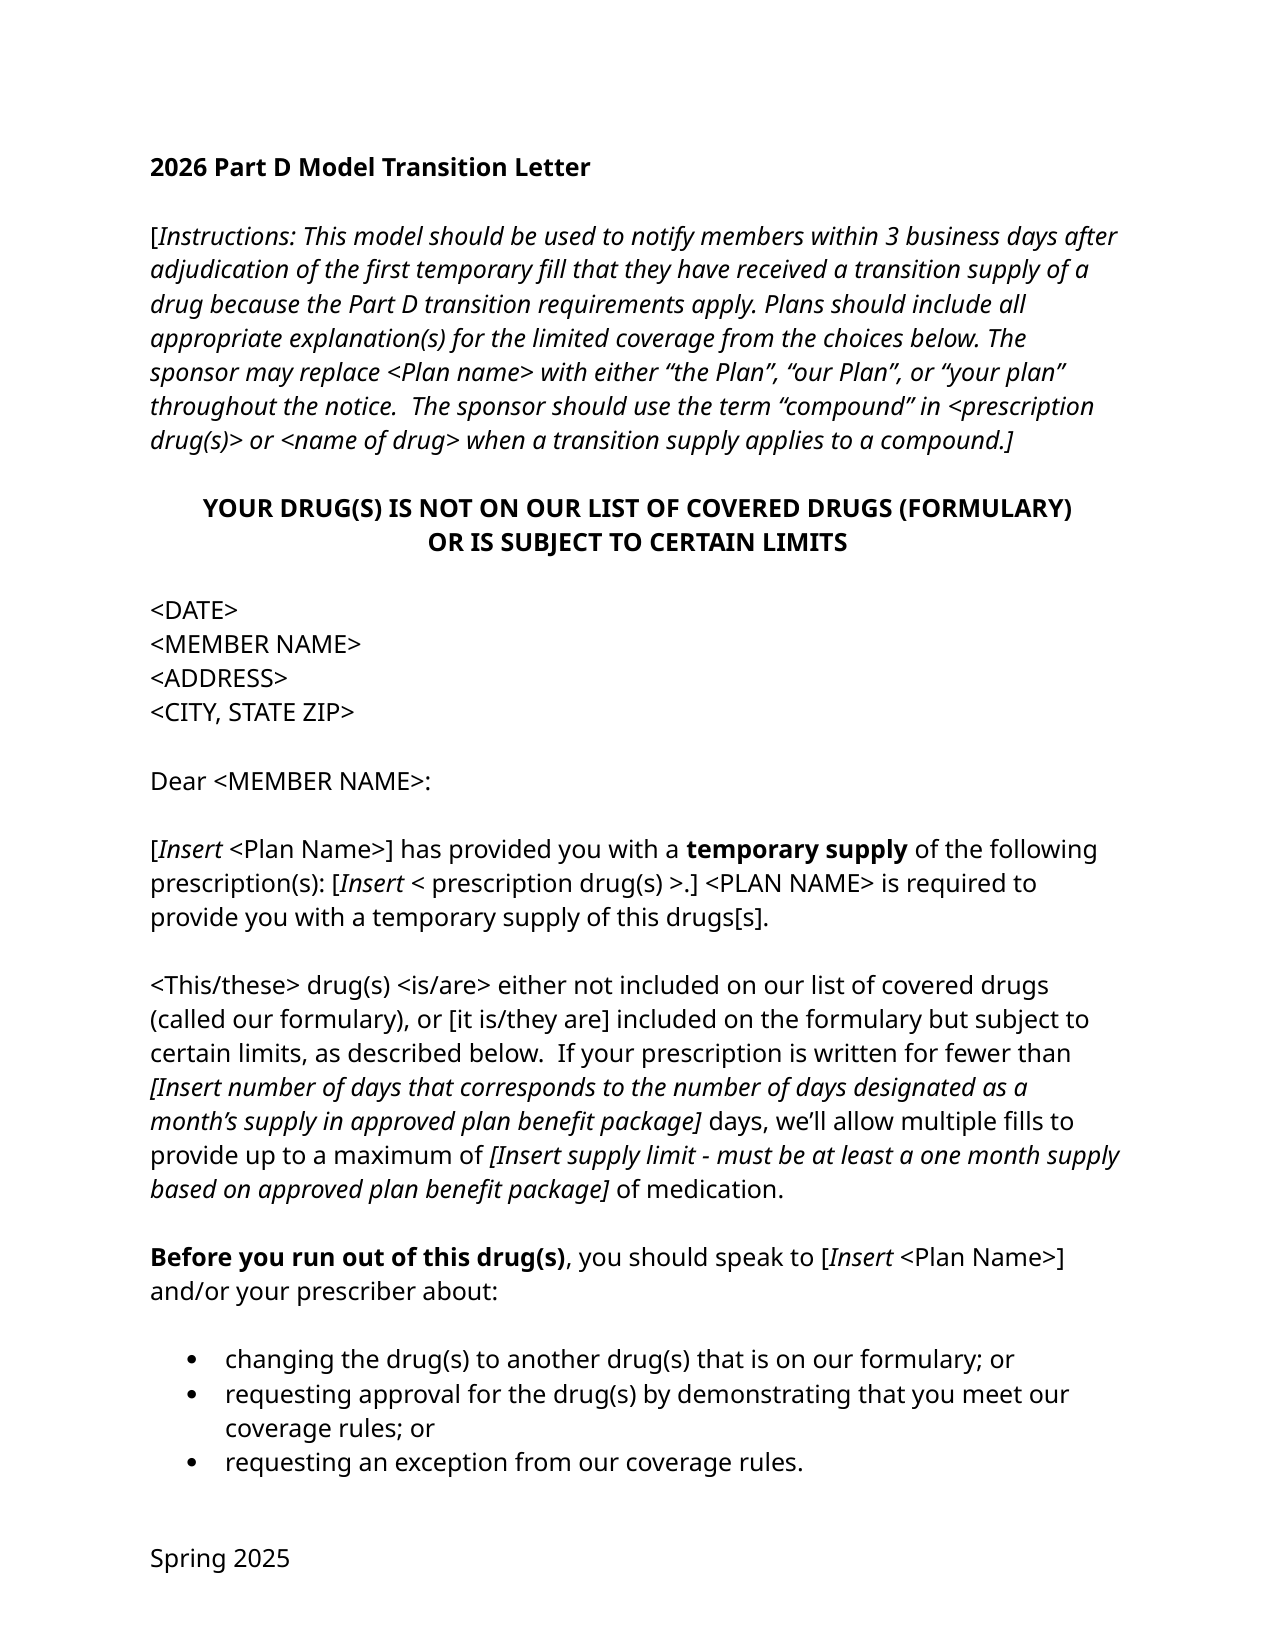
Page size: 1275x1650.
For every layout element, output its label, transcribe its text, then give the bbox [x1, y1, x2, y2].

list changing the drug(s) to another drug(s) that is on our formulary; or [187, 1342, 1125, 1376]
text [Insert <Plan Name>] has provided you with a temporary supply of the following prescription(s): [Insert < prescription drug(s) >.] <PLAN NAME> is required to provide you with a temporary supply of this drugs[s]. [150, 831, 1125, 933]
list requesting approval for the drug(s) by demonstrating that you meet our coverage rules; or [187, 1376, 1125, 1444]
text <MEMBER NAME> [150, 627, 1125, 661]
text <DATE> [150, 593, 1125, 627]
subtitle OR IS SUBJECT TO CERTAIN LIMITS [150, 525, 1125, 559]
text <ADDRESS> [150, 661, 1125, 695]
text Before you run out of this drug(s), you should speak to [Insert <Plan Name>] and/or your prescriber about: [150, 1240, 1125, 1308]
subtitle YOUR DRUG(S) IS NOT ON OUR LIST OF COVERED DRUGS (FORMULARY) [150, 491, 1125, 525]
subtitle 2026 Part D Model Transition Letter [150, 150, 1125, 184]
text <This/these> drug(s) <is/are> either not included on our list of covered drugs (called our formulary), or [it is/they are] included on the formulary but subject to certain limits, as described below. If your prescription is written for fewer than [Insert number of days that corresponds to the number of days designated as a month’s supply in approved plan benefit package] days, we’ll allow multiple fills to provide up to a maximum of [Insert supply limit - must be at least a one month supply based on approved plan benefit package] of medication. [150, 967, 1125, 1206]
text Dear <MEMBER NAME>: [150, 763, 1125, 797]
text <CITY, STATE ZIP> [150, 695, 1125, 729]
text [Instructions: This model should be used to notify members within 3 business days after adjudication of the first temporary fill that they have received a transition supply of a drug because the Part D transition requirements apply. Plans should include all appropriate explanation(s) for the limited coverage from the choices below. The sponsor may replace <Plan name> with either “the Plan”, “our Plan”, or “your plan” throughout the notice. The sponsor should use the term “compound” in <prescription drug(s)> or <name of drug> when a transition supply applies to a compound.] [150, 218, 1125, 457]
list requesting an exception from our coverage rules. [187, 1444, 1125, 1478]
